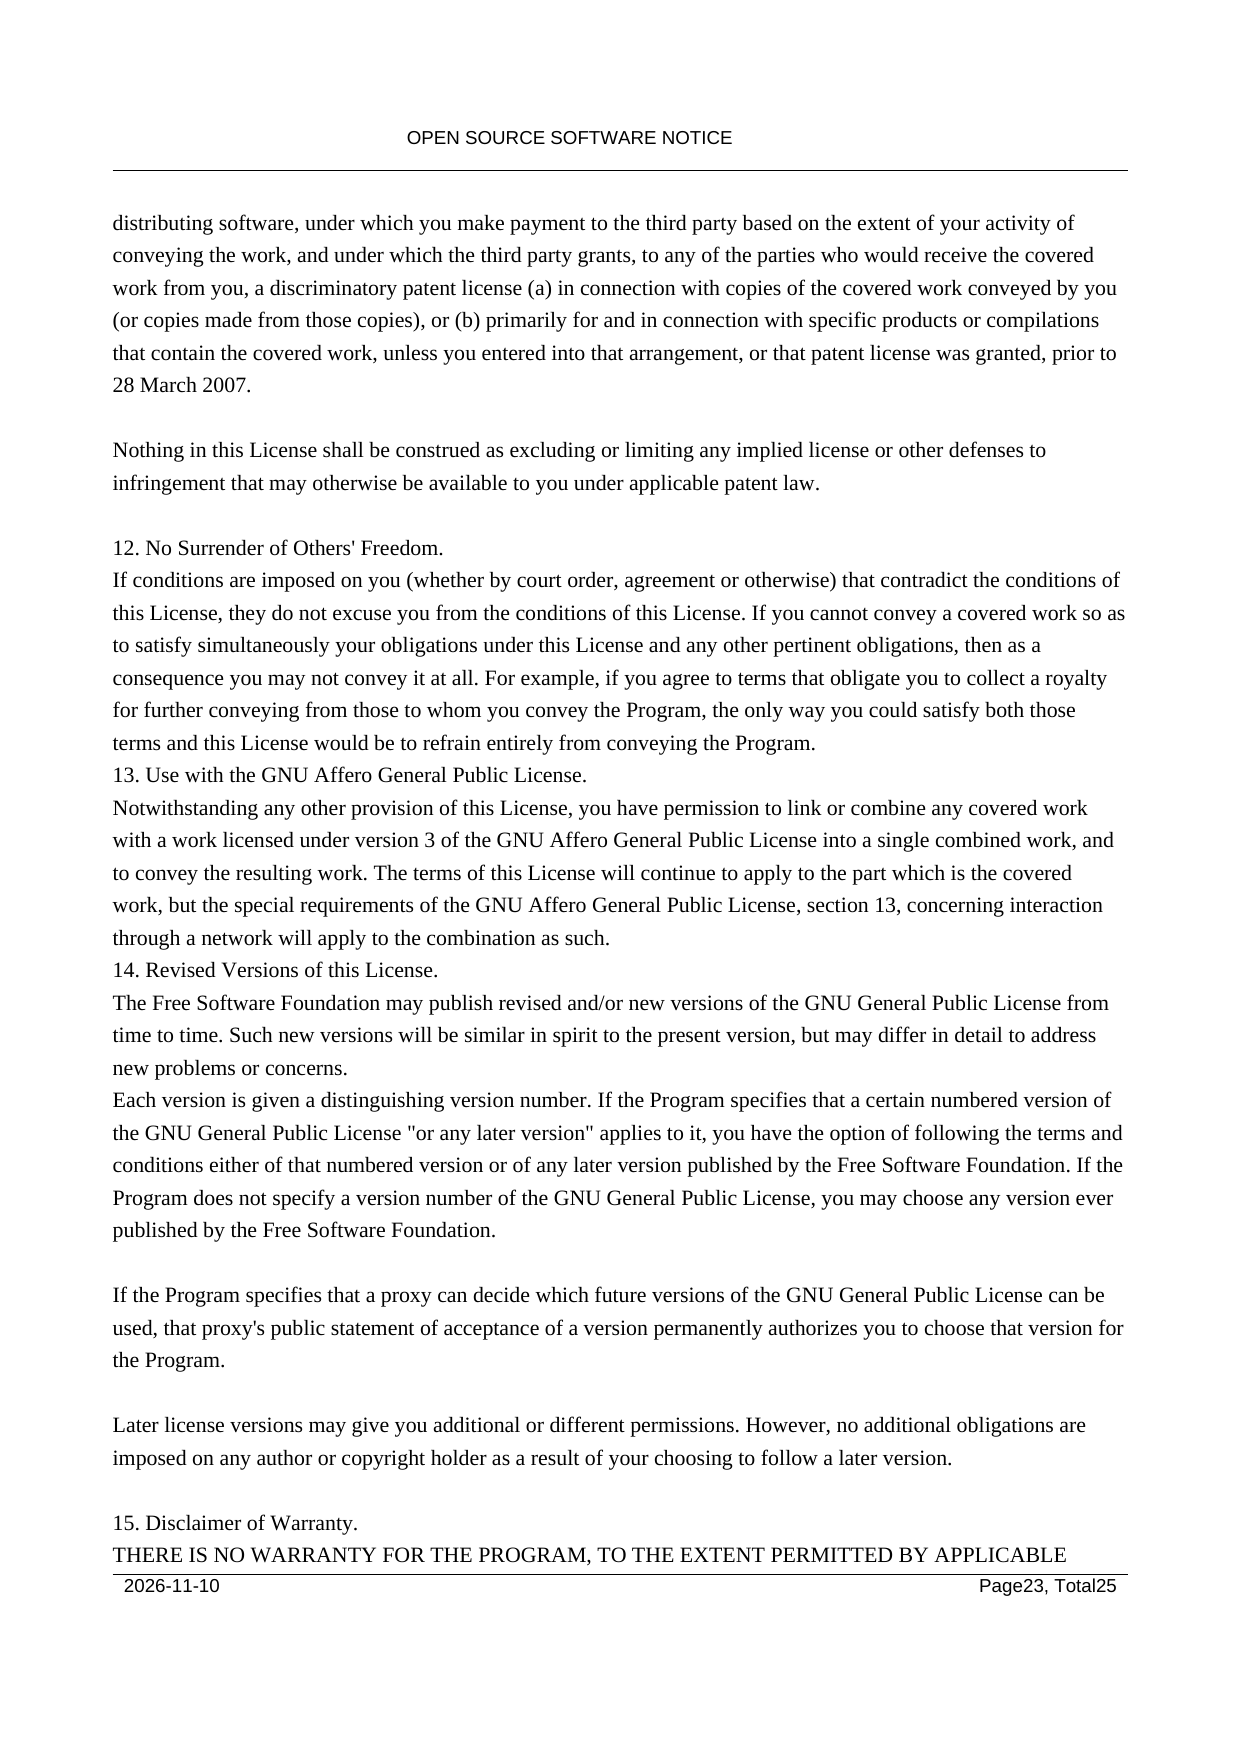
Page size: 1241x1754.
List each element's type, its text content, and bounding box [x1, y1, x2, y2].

text Nothing in this License shall be construed as excluding or limiting any implied license or other defenses to infringement that may otherwise be available to you under applicable patent law. [112, 434, 1128, 499]
text Each version is given a distinguishing version number. If the Program specifies that a certain numbered version of the GNU General Public License "or any later version" applies to it, you have the option of following the terms and conditions either of that numbered version or of any later version published by the Free Software Foundation. If the Program does not specify a version number of the GNU General Public License, you may choose any version ever published by the Free Software Foundation. [112, 1084, 1128, 1246]
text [112, 206, 1128, 401]
text If conditions are imposed on you (whether by court order, agreement or otherwise) that contradict the conditions of this License, they do not excuse you from the conditions of this License. If you cannot convey a covered work so as to satisfy simultaneously your obligations under this License and any other pertinent obligations, then as a consequence you may not convey it at all. For example, if you agree to terms that obligate you to collect a royalty for further conveying from those to whom you convey the Program, the only way you could satisfy both those terms and this License would be to refrain entirely from conveying the Program. [112, 564, 1128, 759]
text 12. No Surrender of Others' Freedom. [112, 531, 1128, 564]
text Later license versions may give you additional or different permissions. However, no additional obligations are imposed on any author or copyright holder as a result of your choosing to follow a later version. [112, 1409, 1128, 1474]
text 15. Disclaimer of Warranty. [112, 1506, 1128, 1539]
text 14. Revised Versions of this License. [112, 954, 1128, 986]
text The Free Software Foundation may publish revised and/or new versions of the GNU General Public License from time to time. Such new versions will be similar in spirit to the present version, but may differ in detail to address new problems or concerns. [112, 986, 1128, 1084]
text Notwithstanding any other provision of this License, you have permission to link or combine any covered work with a work licensed under version 3 of the GNU Affero General Public License into a single combined work, and to convey the resulting work. The terms of this License will continue to apply to the part which is the covered work, but the special requirements of the GNU Affero General Public License, section 13, concerning interaction through a network will apply to the combination as such. [112, 791, 1128, 954]
text If the Program specifies that a proxy can decide which future versions of the GNU General Public License can be used, that proxy's public statement of acceptance of a version permanently authorizes you to choose that version for the Program. [112, 1279, 1128, 1376]
text 13. Use with the GNU Affero General Public License. [112, 759, 1128, 791]
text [112, 1539, 1128, 1571]
